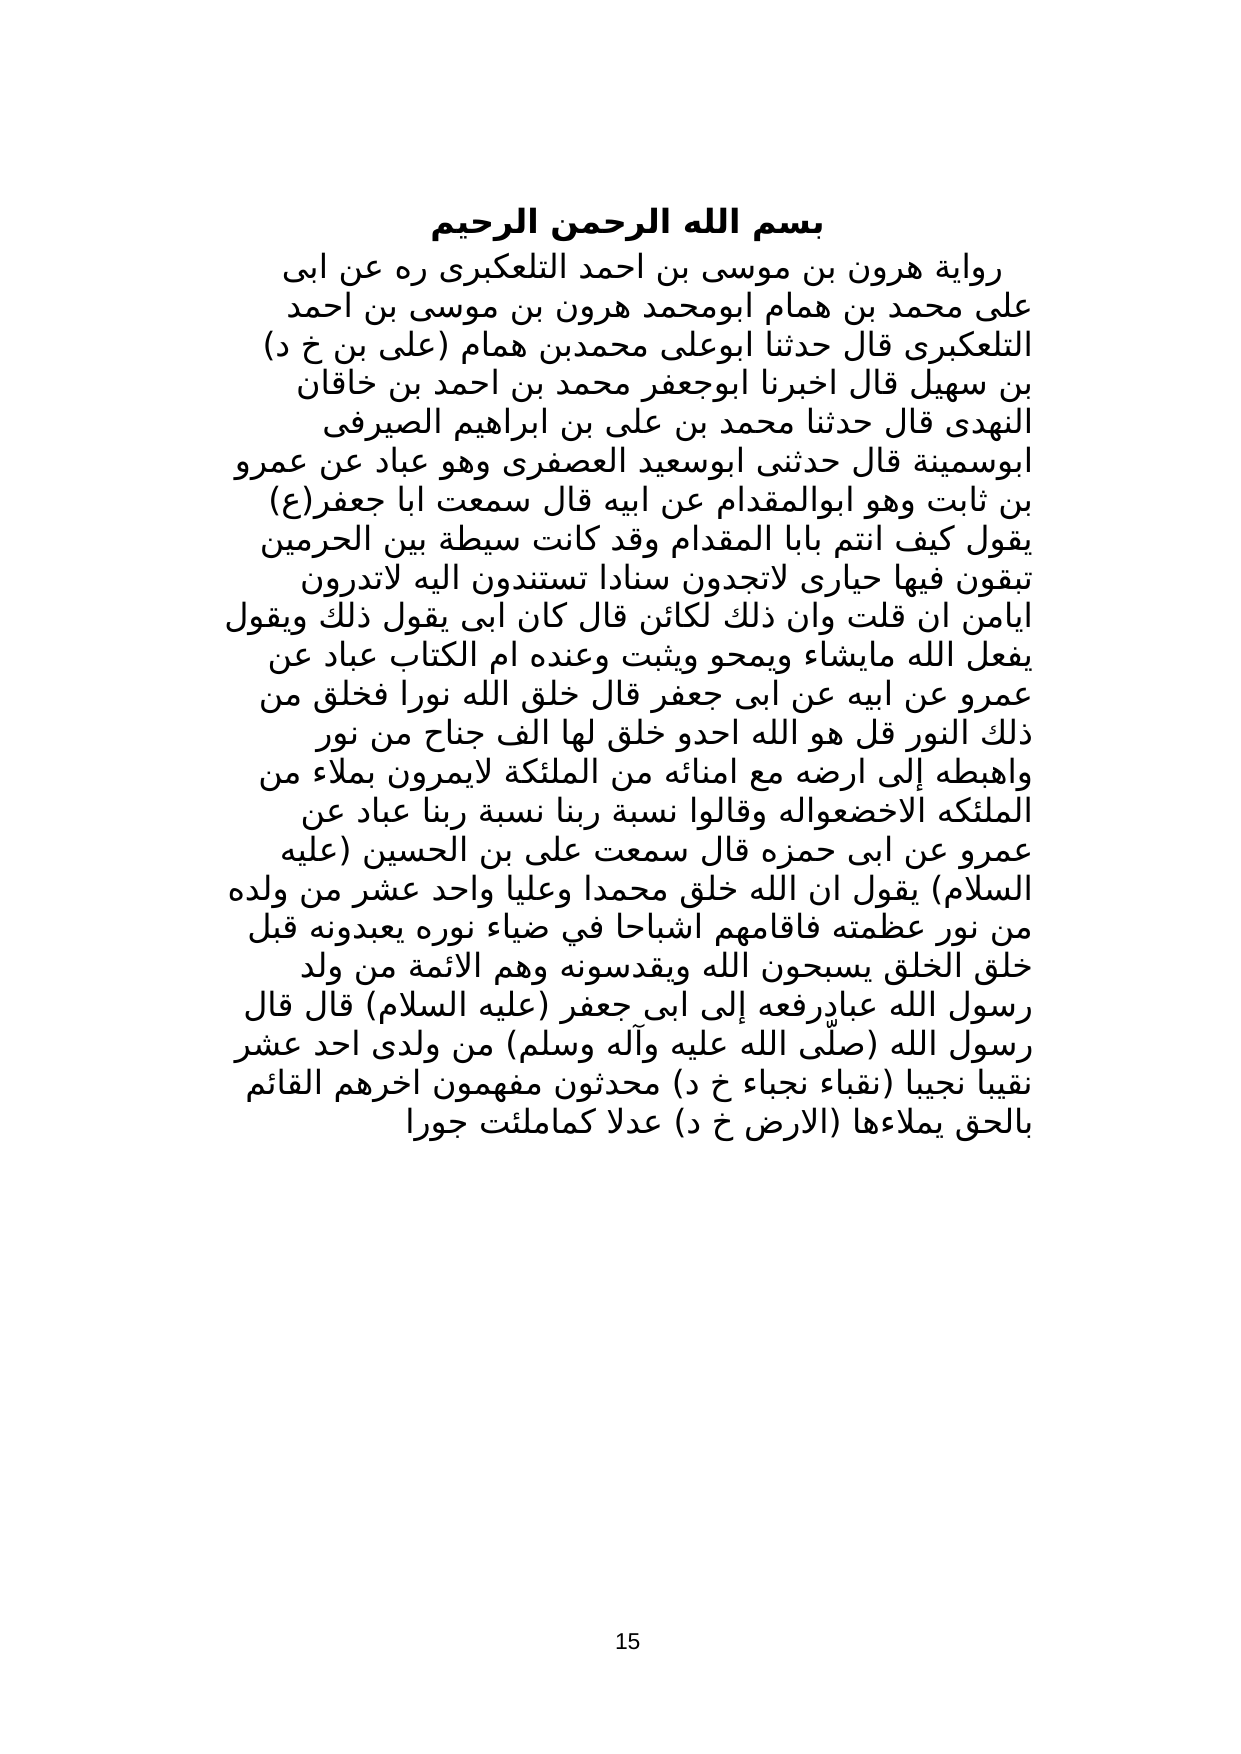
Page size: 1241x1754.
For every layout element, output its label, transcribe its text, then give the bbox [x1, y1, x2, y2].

text رواية هرون بن موسى بن احمد التلعكبرى ره عن ابى على محمد بن همام ابومحمد هرون بن موسى بن احمد التلعكبرى قال حدثنا ابوعلى محمدبن همام (على بن خ د) بن سهيل قال اخبرنا ابوجعفر محمد بن احمد بن خاقان النهدى قال حدثنا محمد بن على بن ابراهيم الصيرفى ابوسمينة قال حدثنى ابوسعيد العصفرى وهو عباد عن عمرو بن ثابت وهو ابوالمقدام عن ابيه قال سمعت ابا جعفر(ع) يقول كيف انتم بابا المقدام وقد كانت سيطة بين الحرمين تبقون فيها حيارى لاتجدون سنادا تستندون اليه لاتدرون ايامن ان قلت وان ذلك لكائن قال كان ابى يقول ذلك ويقول يفعل الله مايشاء ويمحو ويثبت وعنده ام الكتاب عباد عن عمرو عن ابيه عن ابى جعفر قال خلق الله نورا فخلق من ذلك النور قل هو الله احدو خلق لها الف جناح من نور واهبطه إلى ارضه مع امنائه من الملئكة لايمرون بملاء من الملئكه الاخضعواله وقالوا نسبة ربنا نسبة ربنا عباد عن عمرو عن ابى حمزه قال سمعت على بن الحسين (علیه السلام) يقول ان الله خلق محمدا وعليا واحد عشر من ولده من نور عظمته فاقامهم اشباحا في ضياء نوره يعبدونه قبل خلق الخلق يسبحون الله ويقدسونه وهم الائمة من ولد رسول الله عبادرفعه إلى ابى جعفر (علیه السلام) قال قال رسول الله (صلّى الله عليه وآله وسلم) من ولدى احد عشر نقيبا نجيبا (نقباء نجباء خ د) محدثون مفهمون اخرهم القائم بالحق يملاء‌ها (الارض خ د) عدلا كماملئت جورا [222, 247, 1033, 1141]
text بسم الله الرحمن الرحيم [222, 202, 1033, 241]
